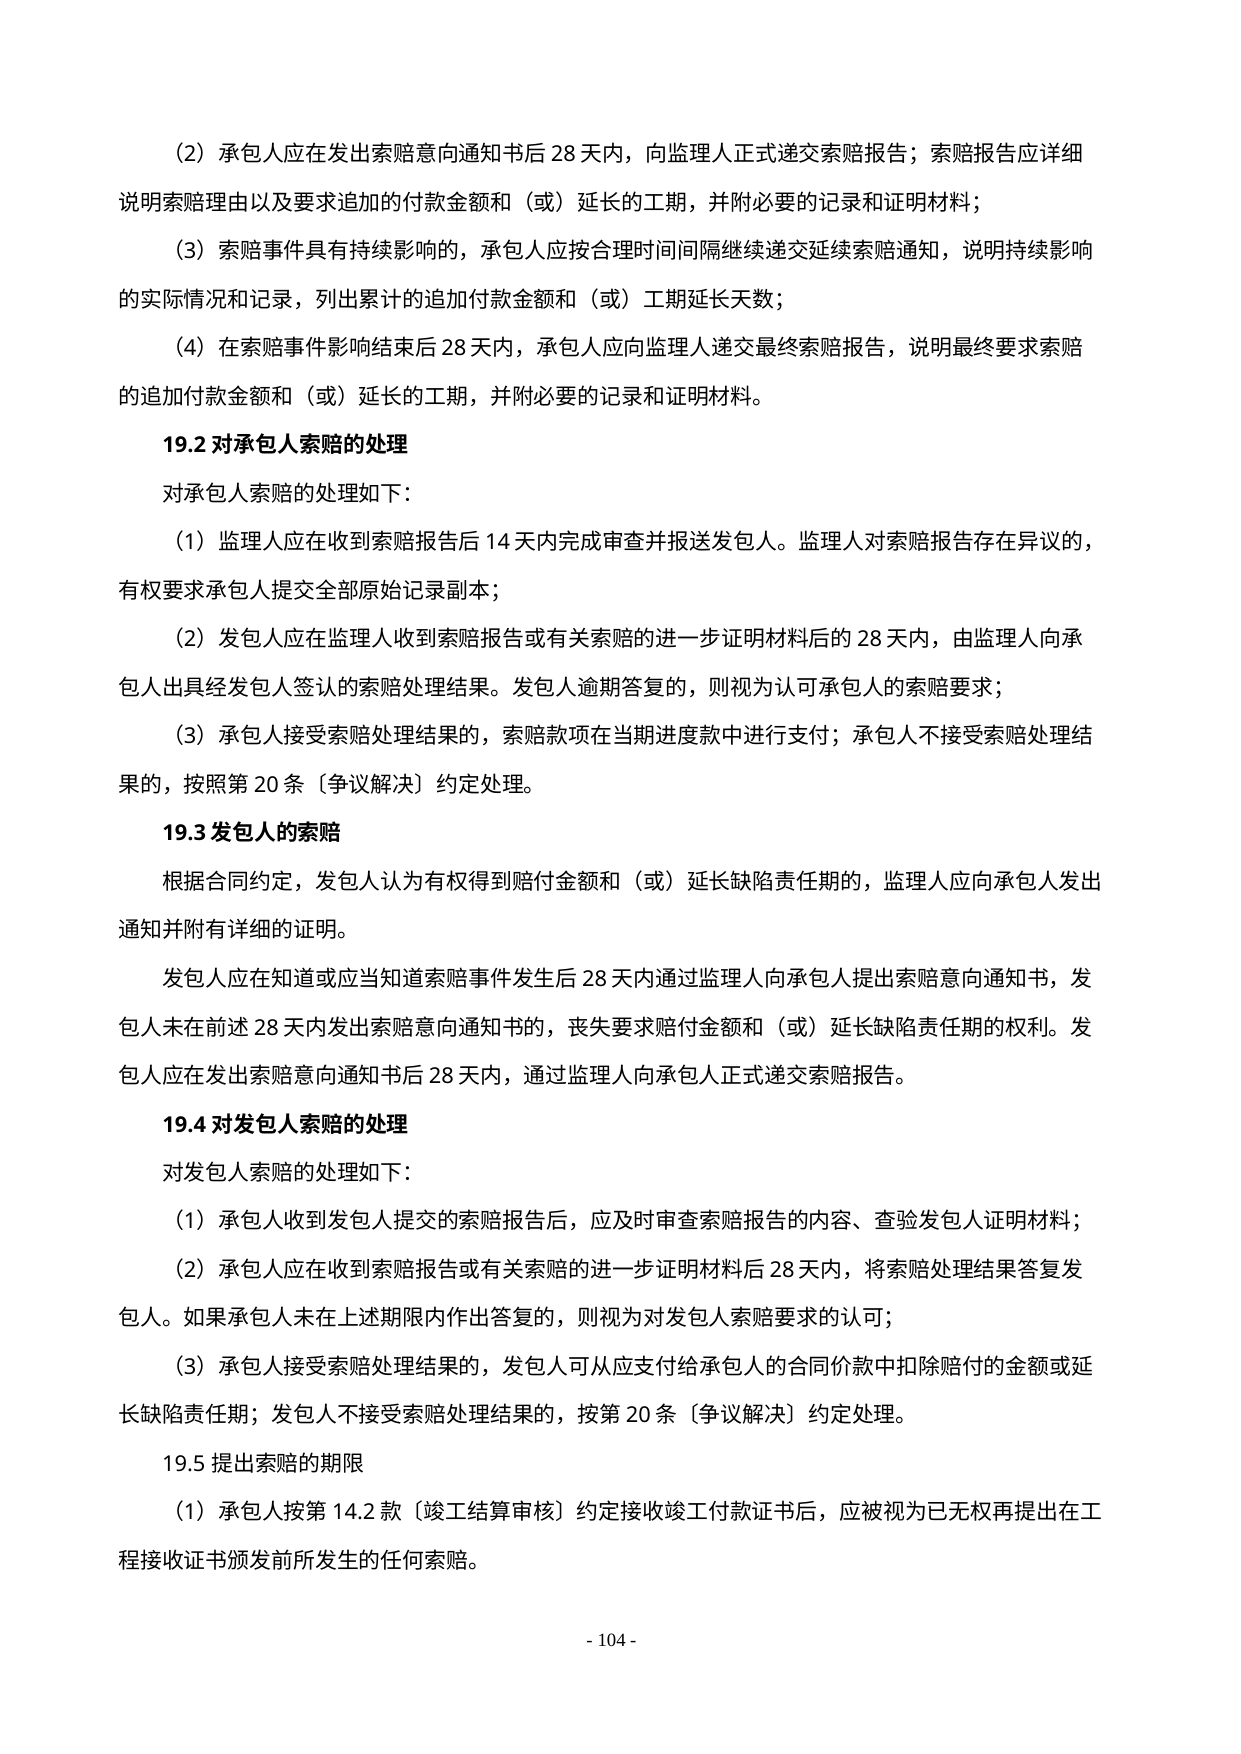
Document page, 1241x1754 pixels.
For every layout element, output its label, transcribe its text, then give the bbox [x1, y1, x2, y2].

text （3）承包人接受索赔处理结果的，索赔款项在当期进度款中进行支付；承包人不接受索赔处理结果的，按照第20条〔争议解决〕约定处理。 [118, 718, 1104, 799]
text （2）承包人应在发出索赔意向通知书后28天内，向监理人正式递交索赔报告；索赔报告应详细说明索赔理由以及要求追加的付款金额和（或）延长的工期，并附必要的记录和证明材料； [118, 136, 1104, 217]
text 发包人应在知道或应当知道索赔事件发生后28天内通过监理人向承包人提出索赔意向通知书，发包人未在前述28天内发出索赔意向通知书的，丧失要求赔付金额和（或）延长缺陷责任期的权利。发包人应在发出索赔意向通知书后28天内，通过监理人向承包人正式递交索赔报告。 [118, 960, 1104, 1090]
subtitle 19.5 提出索赔的期限 [118, 1445, 1104, 1478]
text （1）承包人按第14.2款〔竣工结算审核〕约定接收竣工付款证书后，应被视为已无权再提出在工程接收证书颁发前所发生的任何索赔。 [118, 1494, 1104, 1575]
text 根据合同约定，发包人认为有权得到赔付金额和（或）延长缺陷责任期的，监理人应向承包人发出通知并附有详细的证明。 [118, 863, 1104, 944]
text （3）索赔事件具有持续影响的，承包人应按合理时间间隔继续递交延续索赔通知，说明持续影响的实际情况和记录，列出累计的追加付款金额和（或）工期延长天数； [118, 233, 1104, 314]
subtitle 19.2 对承包人索赔的处理 [118, 427, 1104, 459]
text （2）发包人应在监理人收到索赔报告或有关索赔的进一步证明材料后的28天内，由监理人向承包人出具经发包人签认的索赔处理结果。发包人逾期答复的，则视为认可承包人的索赔要求； [118, 621, 1104, 702]
text （4）在索赔事件影响结束后28天内，承包人应向监理人递交最终索赔报告，说明最终要求索赔的追加付款金额和（或）延长的工期，并附必要的记录和证明材料。 [118, 330, 1104, 411]
text （1）监理人应在收到索赔报告后14天内完成审查并报送发包人。监理人对索赔报告存在异议的，有权要求承包人提交全部原始记录副本； [118, 524, 1104, 605]
text （3）承包人接受索赔处理结果的，发包人可从应支付给承包人的合同价款中扣除赔付的金额或延长缺陷责任期；发包人不接受索赔处理结果的，按第20条〔争议解决〕约定处理。 [118, 1348, 1104, 1429]
text （1）承包人收到发包人提交的索赔报告后，应及时审查索赔报告的内容、查验发包人证明材料； [118, 1203, 1104, 1235]
subtitle 19.3发包人的索赔 [118, 815, 1104, 847]
subtitle 19.4 对发包人索赔的处理 [118, 1106, 1104, 1139]
text 对发包人索赔的处理如下： [118, 1154, 1104, 1187]
text （2）承包人应在收到索赔报告或有关索赔的进一步证明材料后28天内，将索赔处理结果答复发包人。如果承包人未在上述期限内作出答复的，则视为对发包人索赔要求的认可； [118, 1251, 1104, 1332]
text 对承包人索赔的处理如下： [118, 475, 1104, 508]
